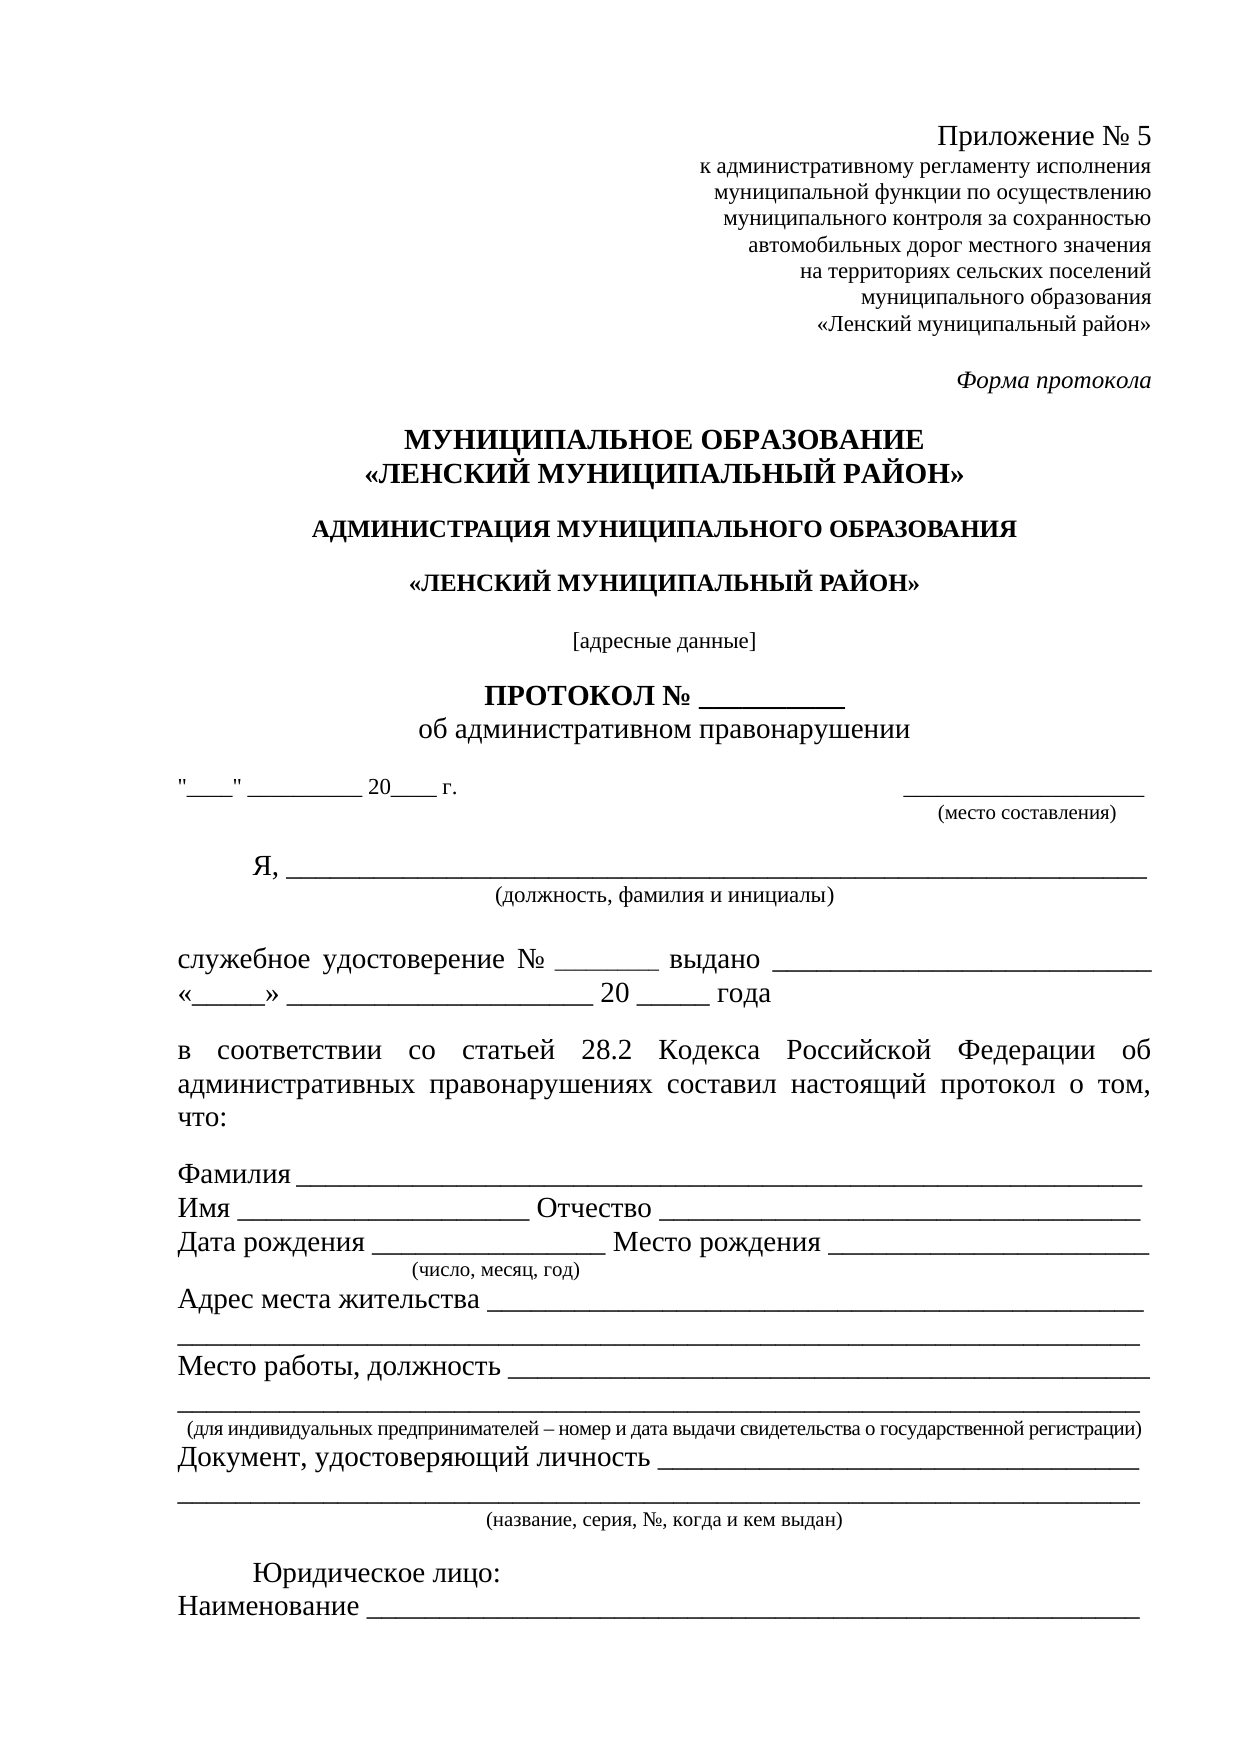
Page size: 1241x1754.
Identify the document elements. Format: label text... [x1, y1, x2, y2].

text "____" __________ 20____ г. _____________________ [177, 773, 1152, 800]
text Место работы, должность ____________________________________________ [177, 1348, 1152, 1382]
text Я, ___________________________________________________________ [177, 848, 1152, 881]
subtitle «ЛЕНСКИЙ МУНИЦИПАЛЬНЫЙ РАЙОН» [177, 568, 1152, 597]
text Наименование _____________________________________________________ [177, 1588, 1152, 1622]
text (должность, фамилия и инициалы) [177, 881, 1152, 908]
text Адрес места жительства _____________________________________________ [177, 1281, 1152, 1315]
text муниципального контроля за сохранностью [177, 204, 1152, 231]
text Документ, удостоверяющий личность _________________________________ [177, 1439, 1152, 1473]
text Имя ____________________ Отчество _________________________________ [177, 1190, 1152, 1224]
text __________________________________________________________________ [177, 1382, 1152, 1416]
text муниципальной функции по осуществлению [177, 178, 1152, 204]
title МУНИЦИПАЛЬНОЕ ОБРАЗОВАНИЕ [177, 422, 1152, 456]
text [177, 1473, 1152, 1507]
subtitle АДМИНИСТРАЦИЯ МУНИЦИПАЛЬНОГО ОБРАЗОВАНИЯ [177, 514, 1152, 543]
title «ЛЕНСКИЙ МУНИЦИПАЛЬНЫЙ РАЙОН» [177, 456, 1152, 489]
text [адресные данные] [177, 627, 1152, 654]
text об административном правонарушении [177, 711, 1152, 745]
text ПРОТОКОЛ № __________ [177, 678, 1152, 711]
text к административному регламенту исполнения [177, 152, 1152, 178]
text Дата рождения ________________ Место рождения ______________________ [177, 1224, 1152, 1257]
text «Ленский муниципальный район» [177, 310, 1152, 336]
text автомобильных дорог местного значения [177, 231, 1152, 257]
text (название, серия, №, когда и кем выдан) [177, 1507, 1152, 1531]
text муниципального образования [177, 283, 1152, 310]
text на территориях сельских поселений [177, 257, 1152, 283]
text в соответствии со статьей 28.2 Кодекса Российской Федерации об административных правонарушениях составил настоящий протокол о том, что: [177, 1032, 1152, 1133]
text (число, месяц, год) [177, 1257, 1152, 1281]
text Форма протокола [177, 365, 1152, 394]
text (для индивидуальных предпринимателей – номер и дата выдачи свидетельства о государственной регистрации) [177, 1416, 1152, 1439]
text Фамилия __________________________________________________________ [177, 1157, 1152, 1190]
text Приложение № 5 [177, 118, 1152, 152]
text Юридическое лицо: [177, 1555, 1152, 1588]
text __________________________________________________________________ [177, 1315, 1152, 1348]
text (место составления) [177, 800, 1152, 824]
text служебное удостоверение № __________ выдано __________________________ «_____» _____________________ 20 _____ года [177, 941, 1152, 1008]
